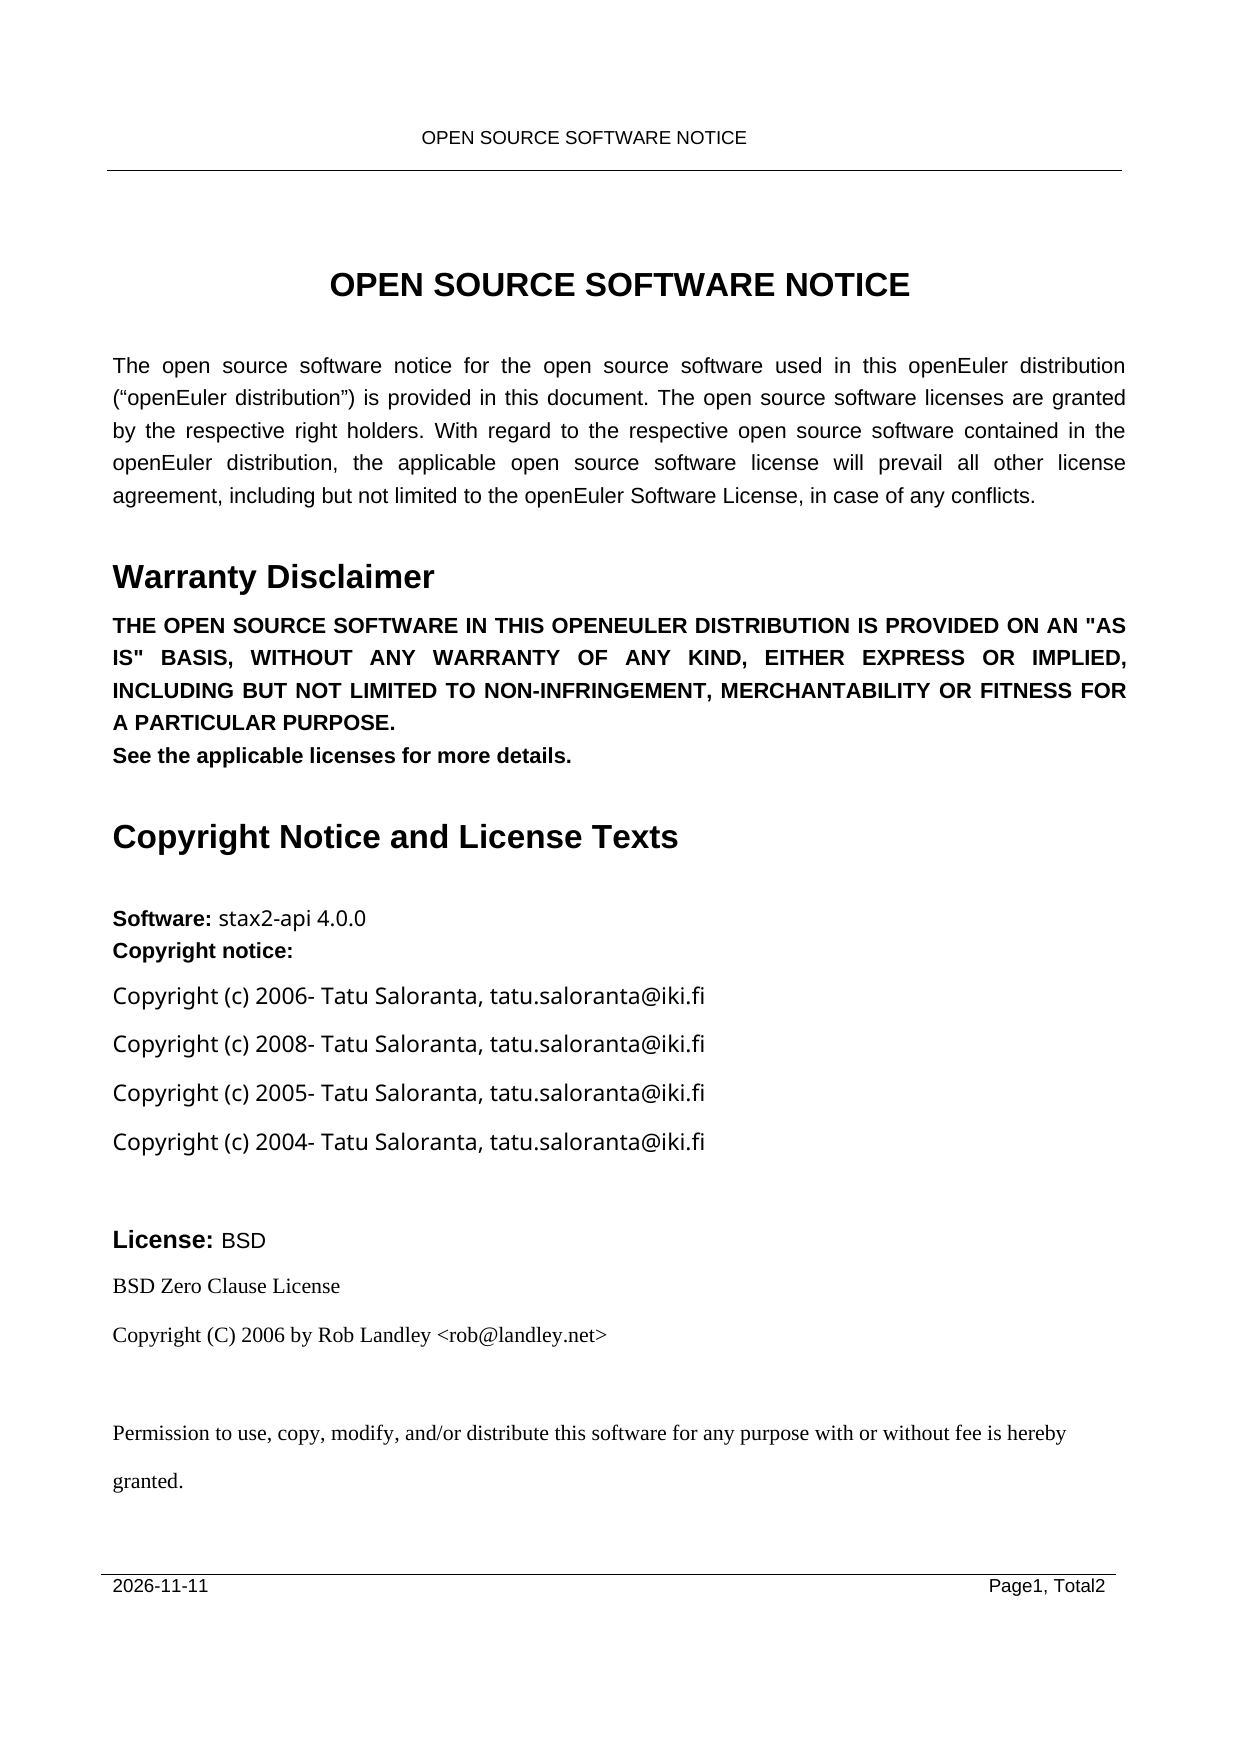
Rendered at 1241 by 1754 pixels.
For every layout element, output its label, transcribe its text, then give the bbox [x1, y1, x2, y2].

text THE OPEN SOURCE SOFTWARE IN THIS OPENEULER DISTRIBUTION IS PROVIDED ON AN "AS IS" BASIS, WITHOUT ANY WARRANTY OF ANY KIND, EITHER EXPRESS OR IMPLIED, INCLUDING BUT NOT LIMITED TO NON-INFRINGEMENT, MERCHANTABILITY OR FITNESS FOR A PARTICULAR PURPOSE. See the applicable licenses for more details. [112, 609, 1128, 771]
text Copyright notice: [112, 934, 1128, 966]
text Copyright (c) 2006- Tatu Saloranta, tatu.saloranta@iki.fi Copyright (c) 2008- Tatu Saloranta, tatu.saloranta@iki.fi Copyright (c) 2005- Tatu Saloranta, tatu.saloranta@iki.fi Copyright (c) 2004- Tatu Saloranta, tatu.saloranta@iki.fi [112, 979, 1128, 1207]
text License: BSD [112, 1223, 1128, 1255]
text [112, 1270, 1128, 1497]
text Software: stax2-api 4.0.0 [112, 901, 1128, 934]
text Copyright Notice and License Texts [112, 804, 1128, 869]
text Warranty Disclaimer [112, 544, 1128, 609]
text OPEN SOURCE SOFTWARE NOTICE [112, 251, 1128, 316]
text The open source software notice for the open source software used in this openEuler distribution (“openEuler distribution”) is provided in this document. The open source software licenses are granted by the respective right holders. With regard to the respective open source software contained in the openEuler distribution, the applicable open source software license will prevail all other license agreement, including but not limited to the openEuler Software License, in case of any conflicts. [112, 349, 1128, 511]
